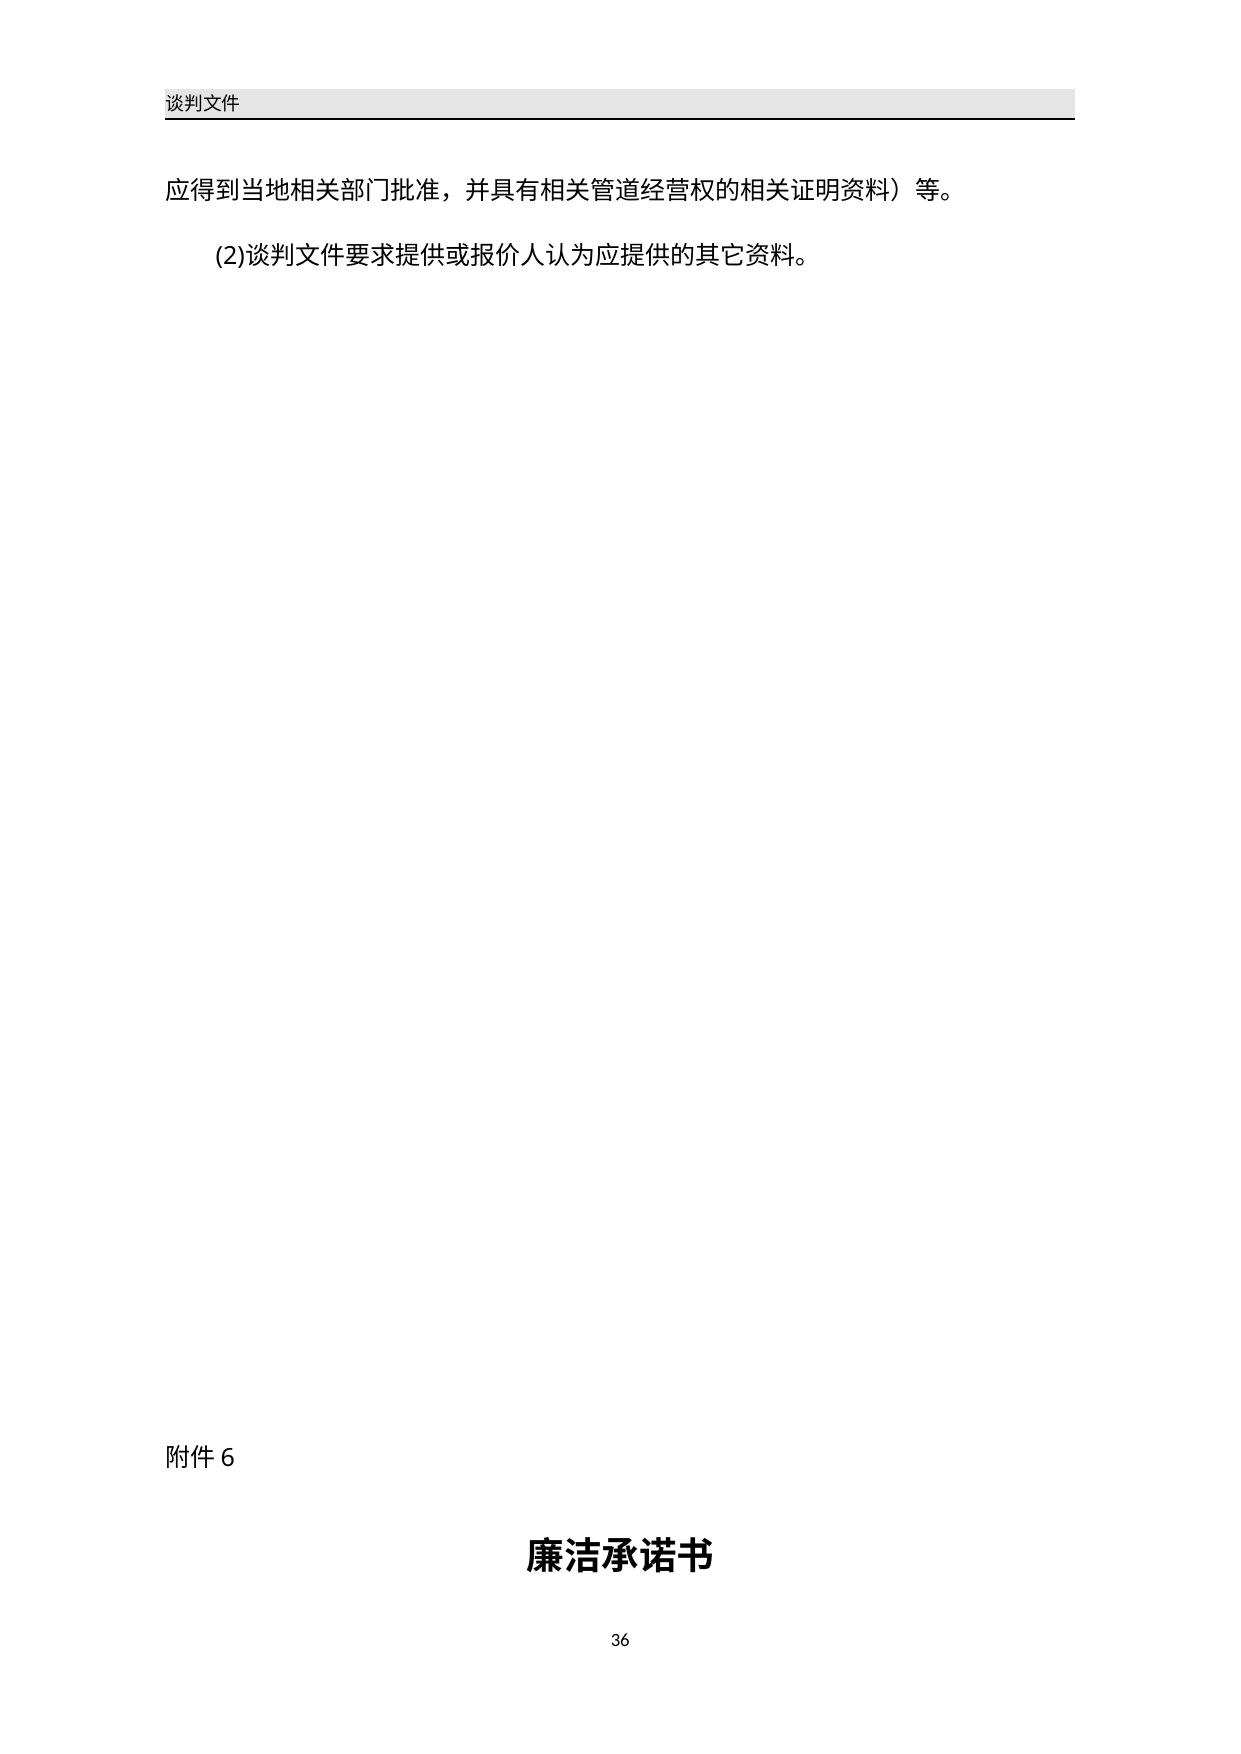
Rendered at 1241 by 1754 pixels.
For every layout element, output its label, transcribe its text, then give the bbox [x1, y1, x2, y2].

text 附件6 [165, 1423, 1075, 1488]
text (2)谈判文件要求提供或报价人认为应提供的其它资料。 [165, 221, 1075, 286]
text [165, 156, 1075, 221]
text 廉洁承诺书 [165, 1521, 1075, 1586]
